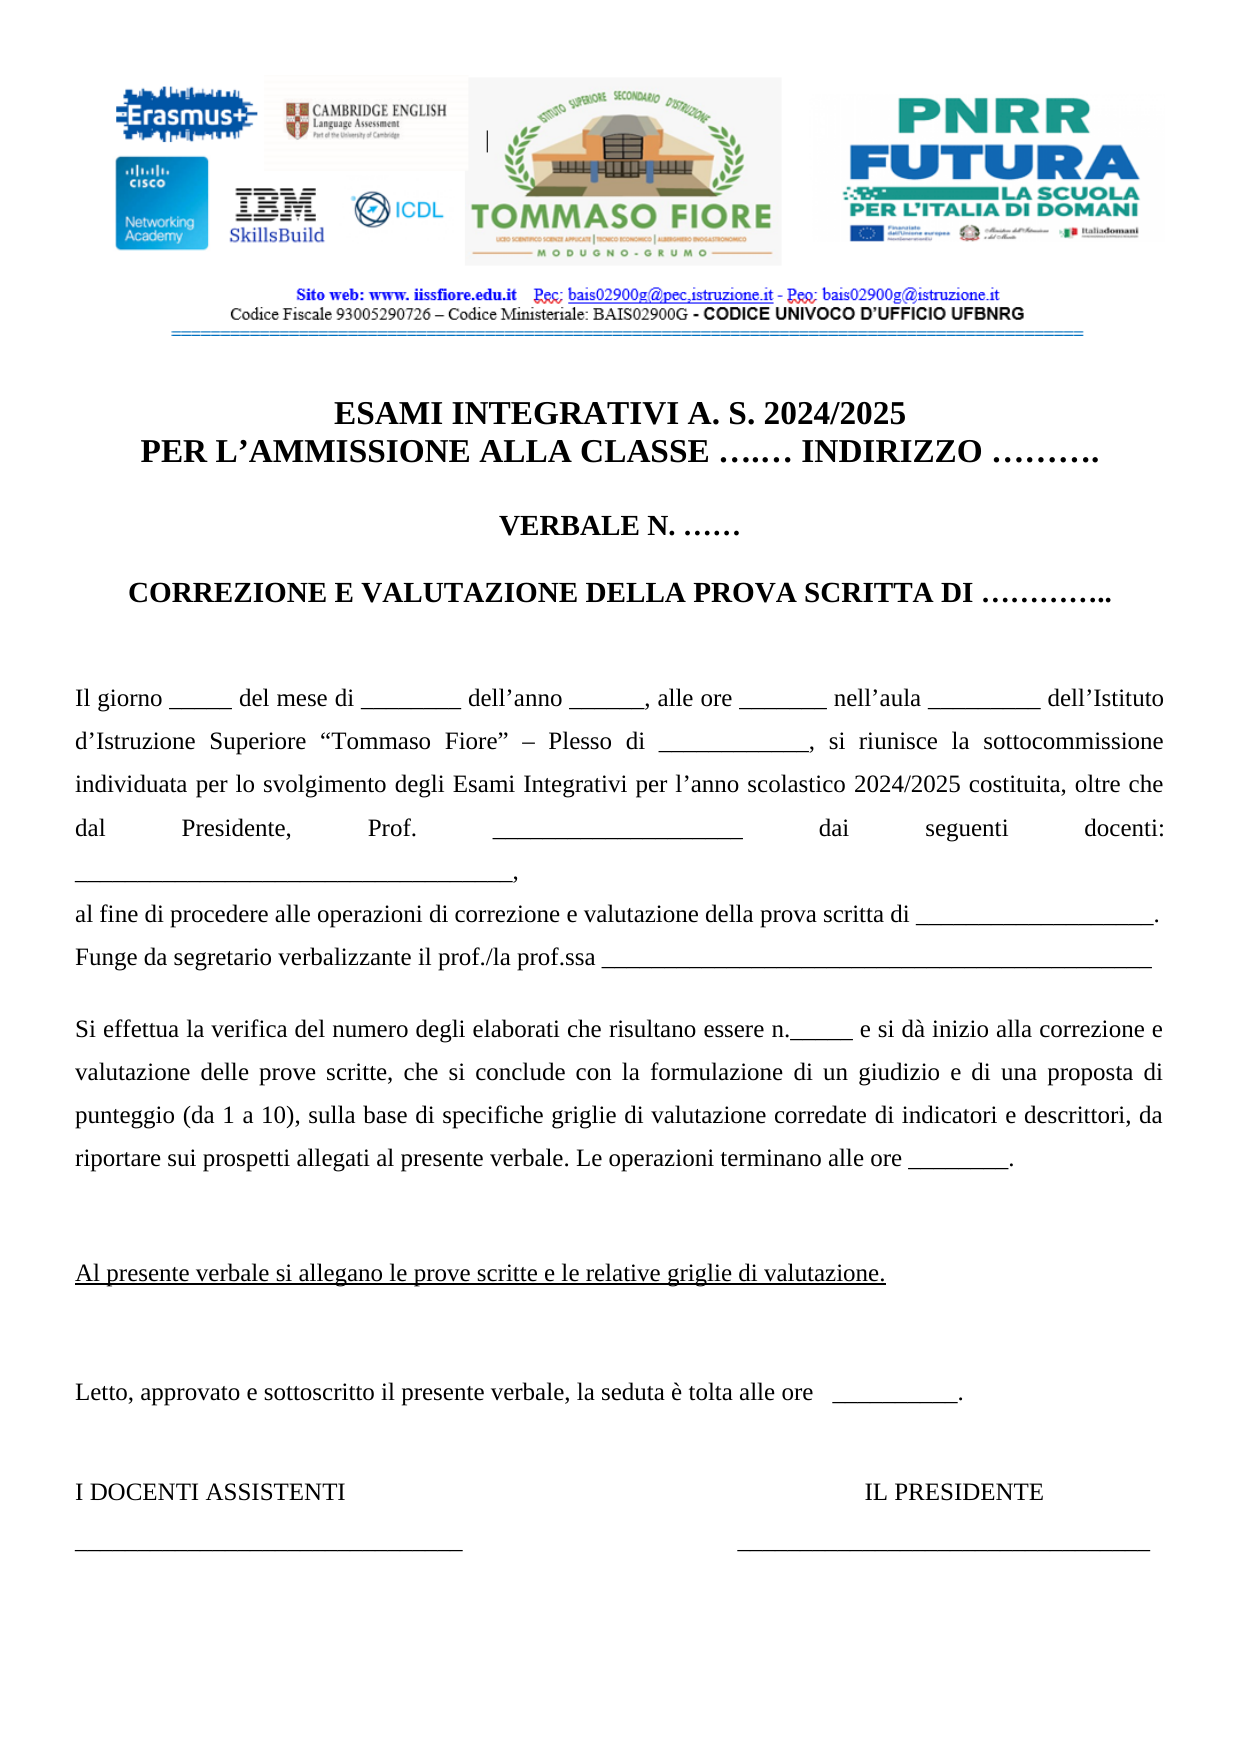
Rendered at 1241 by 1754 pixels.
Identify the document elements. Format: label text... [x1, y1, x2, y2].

text I DOCENTI ASSISTENTI IL PRESIDENTE [75, 1477, 1165, 1506]
picture [75, 75, 1166, 336]
text al fine di procedere alle operazioni di correzione e valutazione della prova scritta di ___________________. [75, 899, 1165, 928]
text ESAMI INTEGRATIVI A. S. 2024/2025 [75, 393, 1165, 432]
text Il giorno _____ del mese di ________ dell’anno ______, alle ore _______ nell’aula _________ dell’Istituto d’Istruzione Superiore “Tommaso Fiore” – Plesso di ____________, si riunisce la sottocommissione individuata per lo svolgimento degli Esami Integrativi per l’anno scolastico 2024/2025 costituita, oltre che dal Presidente, Prof. ____________________ dai seguenti docenti: ___________________________________, [75, 683, 1165, 884]
text Funge da segretario verbalizzante il prof./la prof.ssa ____________________________________________ [75, 942, 1165, 971]
text CORREZIONE E VALUTAZIONE DELLA PROVA SCRITTA DI ………….. [75, 576, 1165, 609]
text Si effettua la verifica del numero degli elaborati che risultano essere n._____ e si dà inizio alla correzione e valutazione delle prove scritte, che si conclude con la formulazione di un giudizio e di una proposta di punteggio (da 1 a 10), sulla base di specifiche griglie di valutazione corredate di indicatori e descrittori, da riportare sui prospetti allegati al presente verbale. Le operazioni terminano alle ore ________. [75, 1014, 1165, 1172]
text Al presente verbale si allegano le prove scritte e le relative griglie di valutazione. [75, 1258, 1165, 1287]
text PER L’AMMISSIONE ALLA CLASSE ….… INDIRIZZO ………. [75, 432, 1165, 470]
text Letto, approvato e sottoscritto il presente verbale, la seduta è tolta alle ore __________. [75, 1377, 1165, 1406]
text _______________________________ _________________________________ [75, 1525, 1165, 1554]
text VERBALE N. …… [75, 508, 1165, 542]
